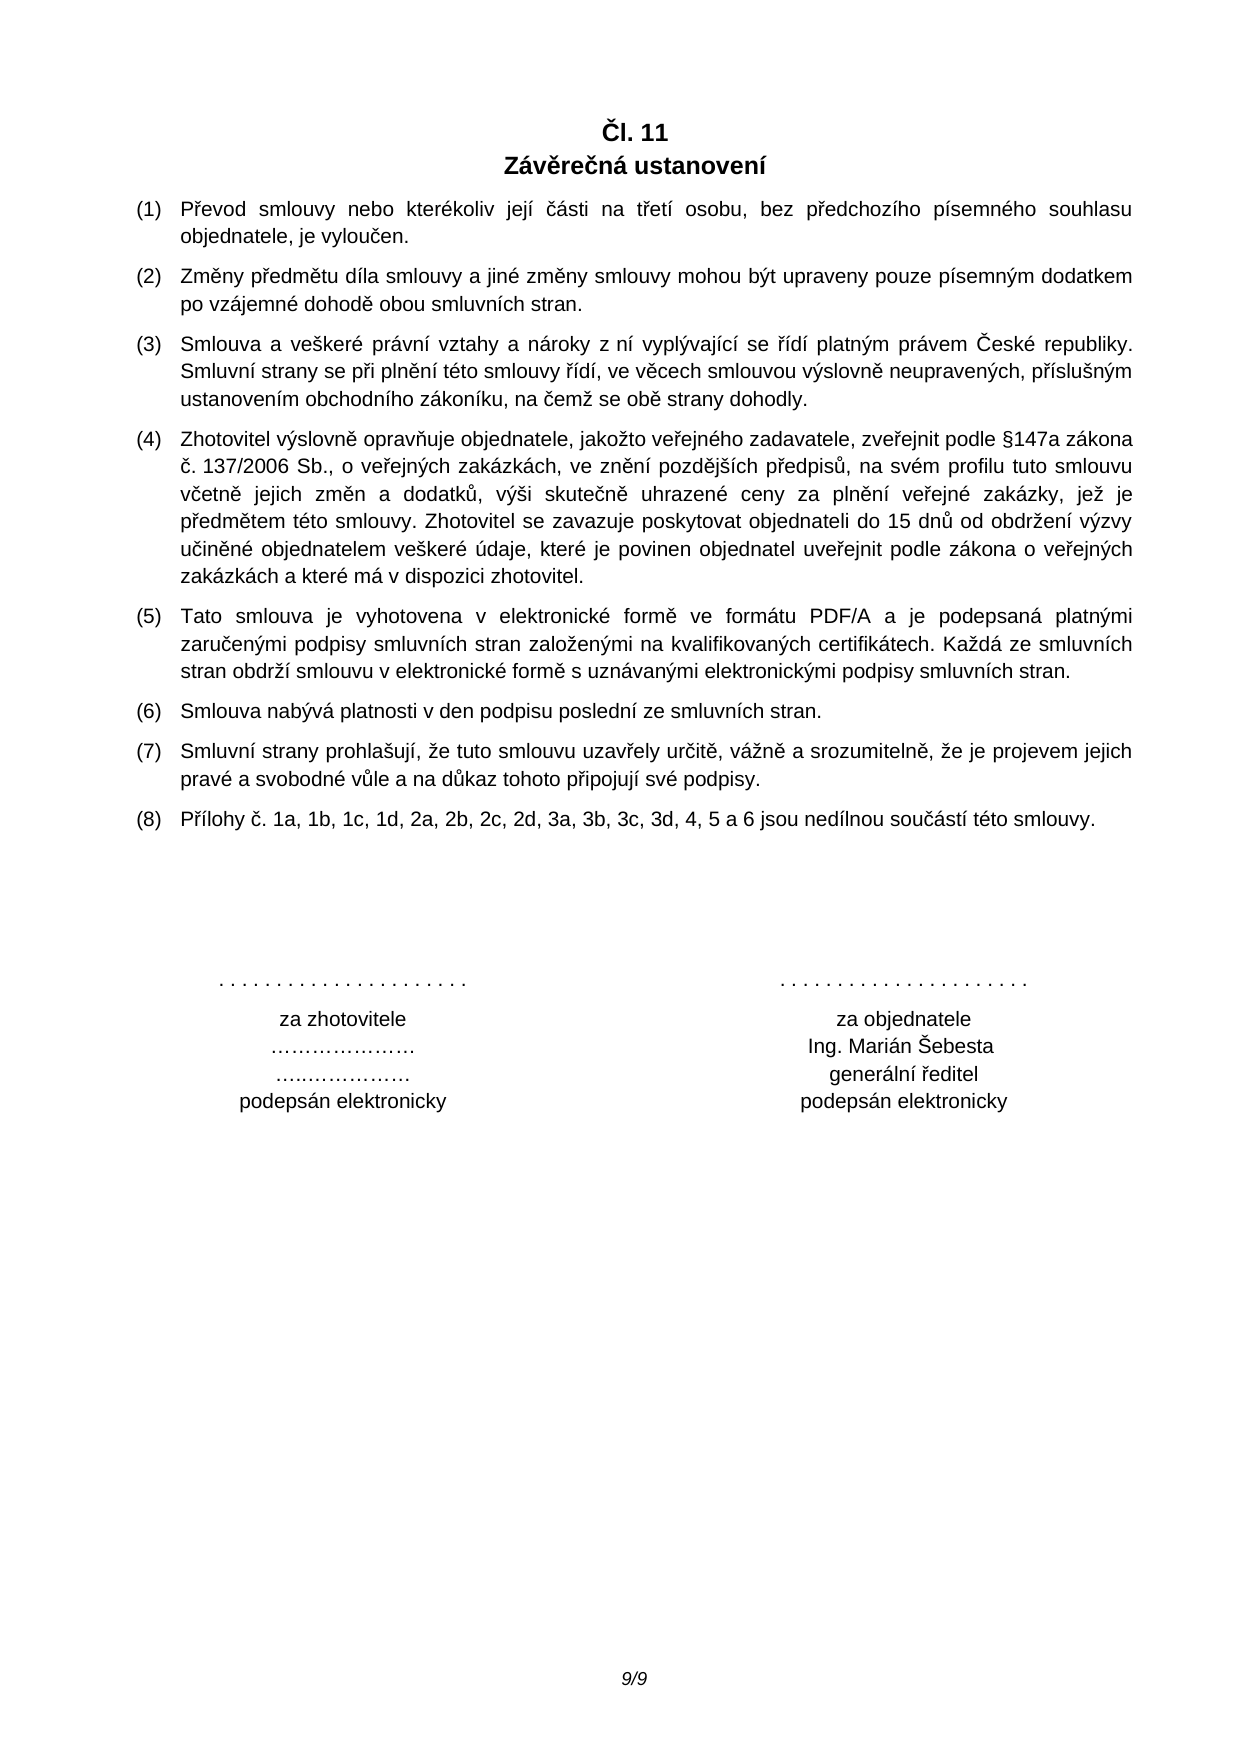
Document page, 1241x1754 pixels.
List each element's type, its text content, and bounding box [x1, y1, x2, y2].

subtitle Závěrečná ustanovení [136, 151, 1134, 180]
list Převod smlouvy nebo kterékoliv její části na třetí osobu, bez předchozího písemného souhlasu objednatele, je vyloučen. [136, 197, 1134, 248]
text ………………… Ing. Marián Šebesta [136, 1034, 1134, 1058]
list Smlouva a veškeré právní vztahy a nároky z ní vyplývající se řídí platným právem České republiky. Smluvní strany se při plnění této smlouvy řídí, ve věcech smlouvou výslovně neupravených, příslušným ustanovením obchodního zákoníku, na čemž se obě strany dohodly. [136, 332, 1134, 411]
list Smlouva nabývá platnosti v den podpisu poslední ze smluvních stran. [136, 699, 1134, 723]
text za zhotovitele za objednatele [136, 1007, 1134, 1031]
text podepsán elektronicky podepsán elektronicky [136, 1089, 1134, 1113]
list Smluvní strany prohlašují, že tuto smlouvu uzavřely určitě, vážně a srozumitelně, že je projevem jejich pravé a svobodné vůle a na důkaz tohoto připojují své podpisy. [136, 739, 1134, 791]
text …..…………… generální ředitel [136, 1062, 1134, 1086]
text . . . . . . . . . . . . . . . . . . . . . . . . . . . . . . . . . . . . . . . . . . . . [136, 967, 1134, 991]
subtitle Čl. 11 [136, 118, 1134, 147]
list Přílohy č. 1a, 1b, 1c, 1d, 2a, 2b, 2c, 2d, 3a, 3b, 3c, 3d, 4, 5 a 6 jsou nedílnou součástí této smlouvy. [136, 807, 1134, 831]
list Změny předmětu díla smlouvy a jiné změny smlouvy mohou být upraveny pouze písemným dodatkem po vzájemné dohodě obou smluvních stran. [136, 264, 1134, 316]
list Zhotovitel výslovně opravňuje objednatele, jakožto veřejného zadavatele, zveřejnit podle §147a zákona č. 137/2006 Sb., o veřejných zakázkách, ve znění pozdějších předpisů, na svém profilu tuto smlouvu včetně jejich změn a dodatků, výši skutečně uhrazené ceny za plnění veřejné zakázky, jež je předmětem této smlouvy. Zhotovitel se zavazuje poskytovat objednateli do 15 dnů od obdržení výzvy učiněné objednatelem veškeré údaje, které je povinen objednatel uveřejnit podle zákona o veřejných zakázkách a které má v dispozici zhotovitel. [136, 427, 1134, 588]
list Tato smlouva je vyhotovena v elektronické formě ve formátu PDF/A a je podepsaná platnými zaručenými podpisy smluvních stran založenými na kvalifikovaných certifikátech. Každá ze smluvních stran obdrží smlouvu v elektronické formě s uznávanými elektronickými podpisy smluvních stran. [136, 604, 1134, 683]
